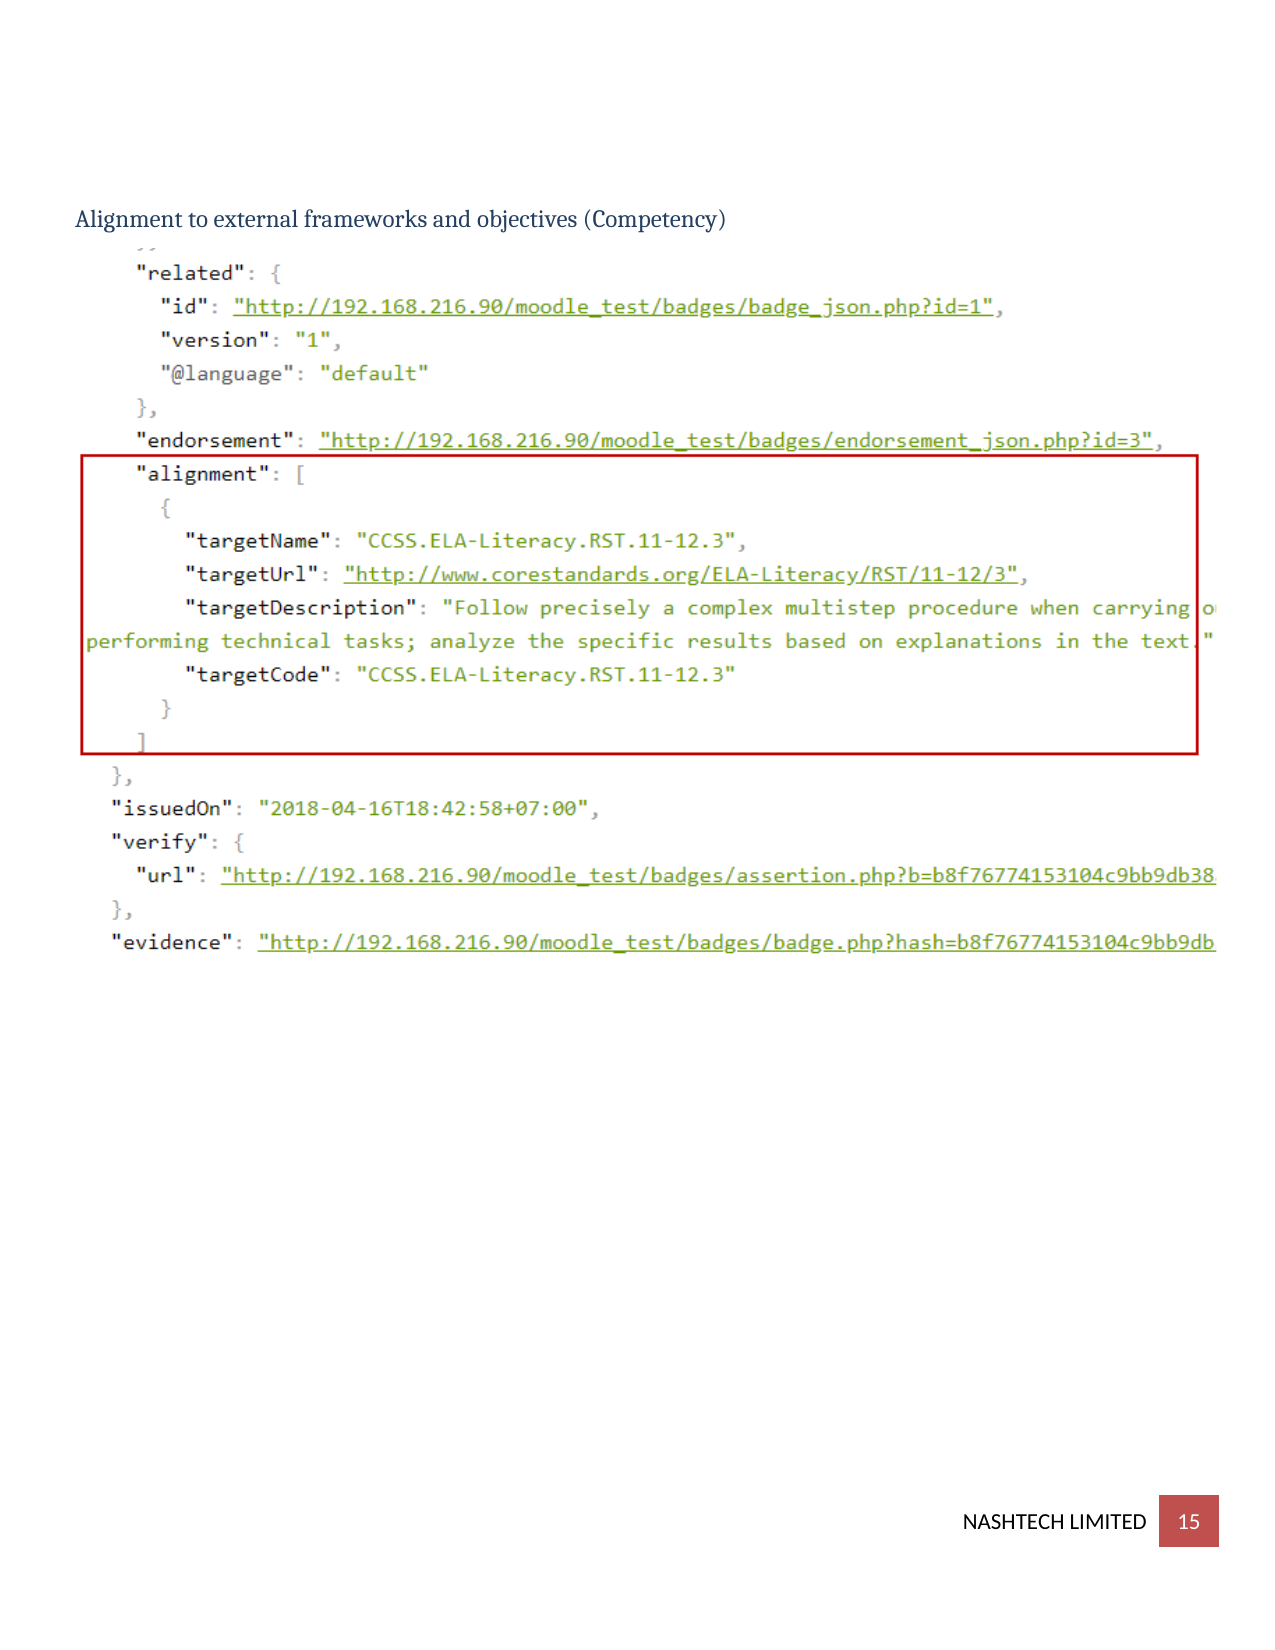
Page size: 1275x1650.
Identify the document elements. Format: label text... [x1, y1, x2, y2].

picture [75, 248, 1217, 959]
